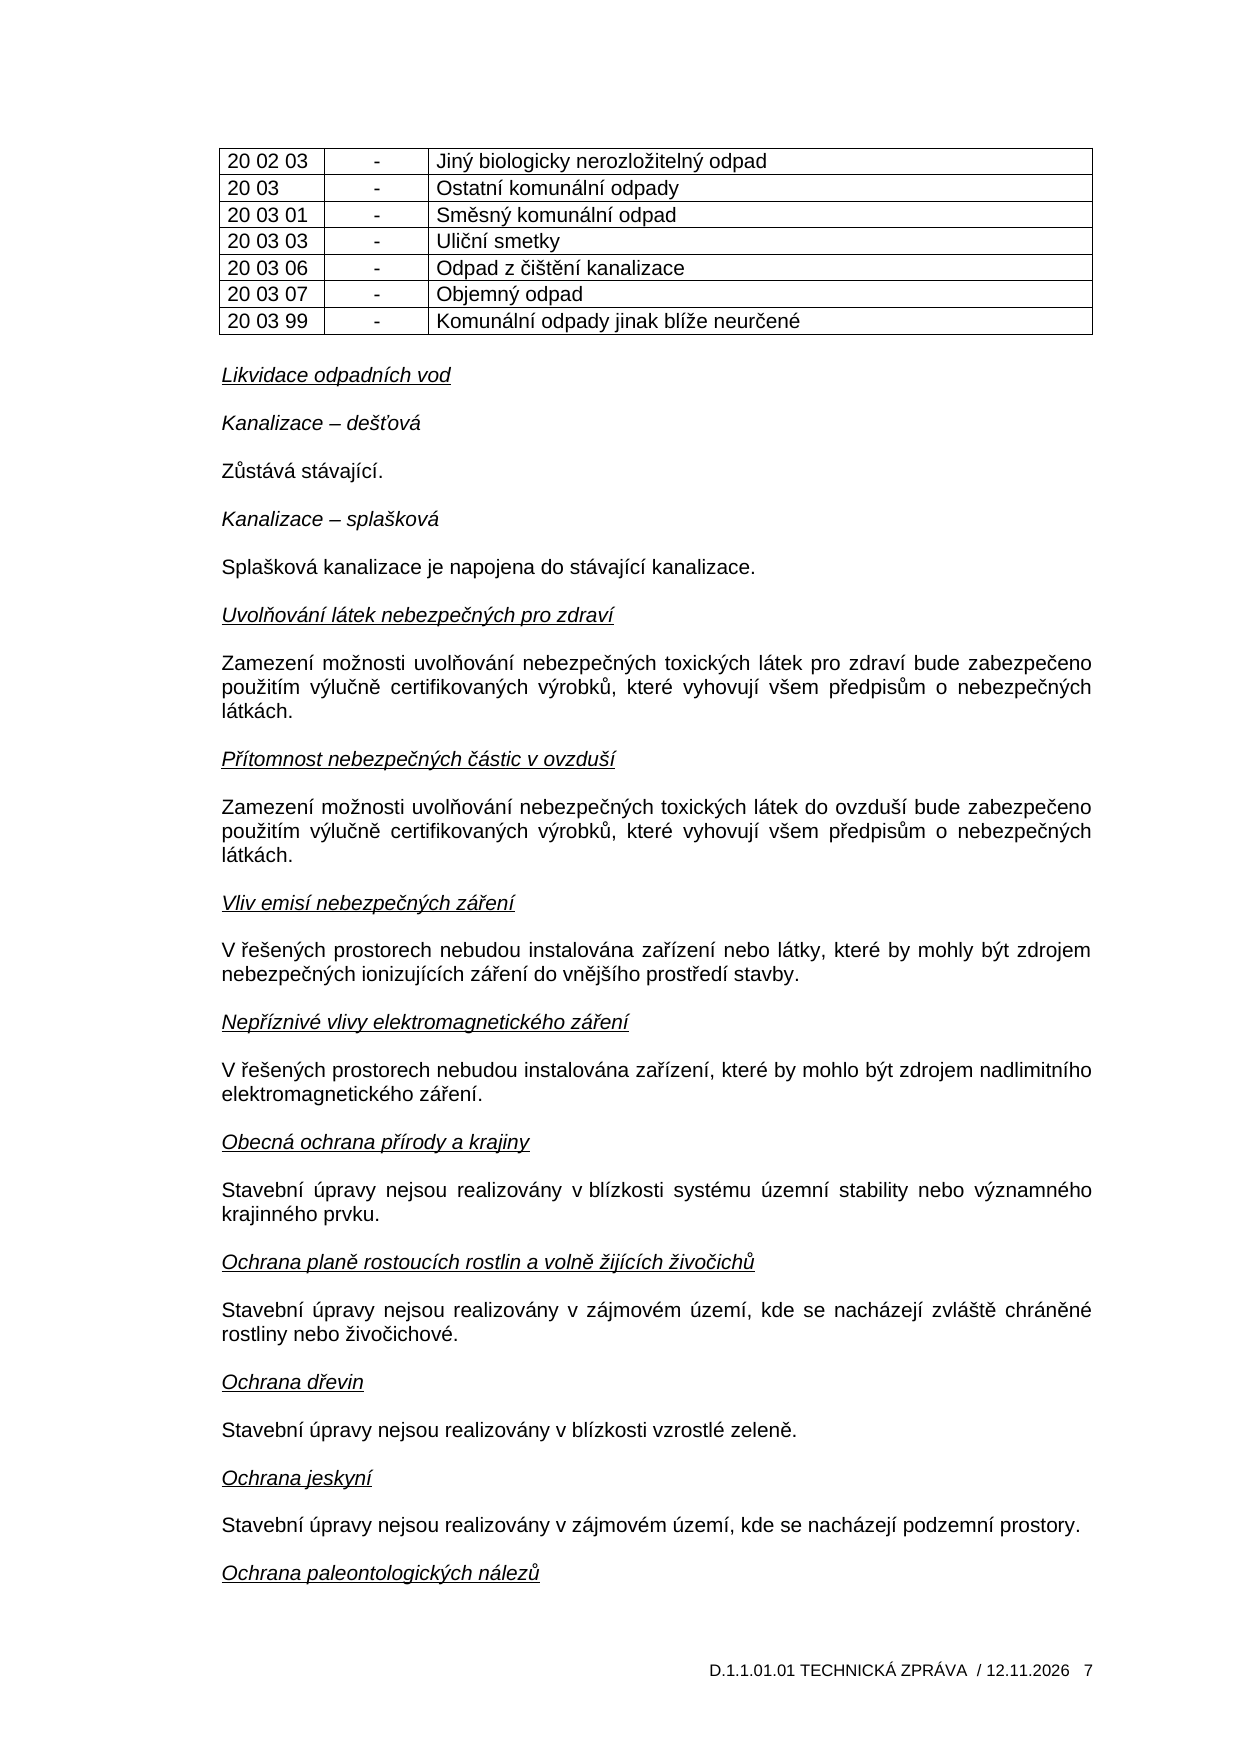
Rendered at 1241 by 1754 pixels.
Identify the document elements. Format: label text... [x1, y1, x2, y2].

table_cell 20 03 [220, 175, 324, 201]
text Ochrana dřevin [148, 1369, 1093, 1393]
text Zůstává stávající. [221, 459, 1093, 483]
table_cell Odpad z čištění kanalizace [429, 255, 1092, 280]
table_cell Komunální odpady jinak blíže neurčené [429, 308, 1092, 333]
text Splašková kanalizace je napojena do stávající kanalizace. [221, 555, 1093, 579]
text Stavební úpravy nejsou realizovány v blízkosti systému územní stability nebo významného krajinného prvku. [221, 1178, 1093, 1226]
text Zamezení možnosti uvolňování nebezpečných toxických látek do ovzduší bude zabezpečeno použitím výlučně certifikovaných výrobků, které vyhovují všem předpisům o nebezpečných látkách. [221, 794, 1093, 866]
text Přítomnost nebezpečných částic v ovzduší [148, 747, 1093, 771]
table_cell Objemný odpad [429, 281, 1092, 307]
text Obecná ochrana přírody a krajiny [148, 1130, 1093, 1154]
text Vliv emisí nebezpečných záření [148, 890, 1093, 914]
text Stavební úpravy nejsou realizovány v blízkosti vzrostlé zeleně. [221, 1417, 1093, 1441]
text Ochrana paleontologických nálezů [148, 1561, 1093, 1585]
table_cell Uliční smetky [429, 228, 1092, 254]
text Stavební úpravy nejsou realizovány v zájmovém území, kde se nacházejí zvláště chráněné rostliny nebo živočichové. [221, 1298, 1093, 1346]
table_cell 20 03 07 [220, 281, 324, 307]
text V řešených prostorech nebudou instalována zařízení nebo látky, které by mohly být zdrojem nebezpečných ionizujících záření do vnějšího prostředí stavby. [221, 938, 1093, 986]
table_cell 20 03 01 [220, 202, 324, 227]
text Ochrana planě rostoucích rostlin a volně žijících živočichů [148, 1250, 1093, 1274]
text Kanalizace – splašková [221, 507, 1093, 531]
table_cell - [325, 281, 428, 307]
text Uvolňování látek nebezpečných pro zdraví [221, 603, 1093, 627]
table_cell - [325, 255, 428, 280]
text Likvidace odpadních vod [221, 363, 1093, 387]
table_cell - [325, 308, 428, 333]
table_cell Jiný biologicky nerozložitelný odpad [429, 149, 1092, 174]
table_cell 20 03 06 [220, 255, 324, 280]
text Nepříznivé vlivy elektromagnetického záření [148, 1010, 1093, 1034]
table_cell 20 03 03 [220, 228, 324, 254]
table_cell 20 03 99 [220, 308, 324, 333]
table_cell Ostatní komunální odpady [429, 175, 1092, 201]
table_cell - [325, 149, 428, 174]
text Kanalizace – dešťová [221, 411, 1093, 435]
text V řešených prostorech nebudou instalována zařízení, které by mohlo být zdrojem nadlimitního elektromagnetického záření. [221, 1058, 1093, 1106]
text Zamezení možnosti uvolňování nebezpečných toxických látek pro zdraví bude zabezpečeno použitím výlučně certifikovaných výrobků, které vyhovují všem předpisům o nebezpečných látkách. [221, 651, 1093, 723]
table_cell - [325, 228, 428, 254]
text Stavební úpravy nejsou realizovány v zájmovém území, kde se nacházejí podzemní prostory. [221, 1513, 1093, 1537]
table_cell Směsný komunální odpad [429, 202, 1092, 227]
table_cell - [325, 175, 428, 201]
text Ochrana jeskyní [148, 1465, 1093, 1489]
table_cell 20 02 03 [220, 149, 324, 174]
table_cell - [325, 202, 428, 227]
